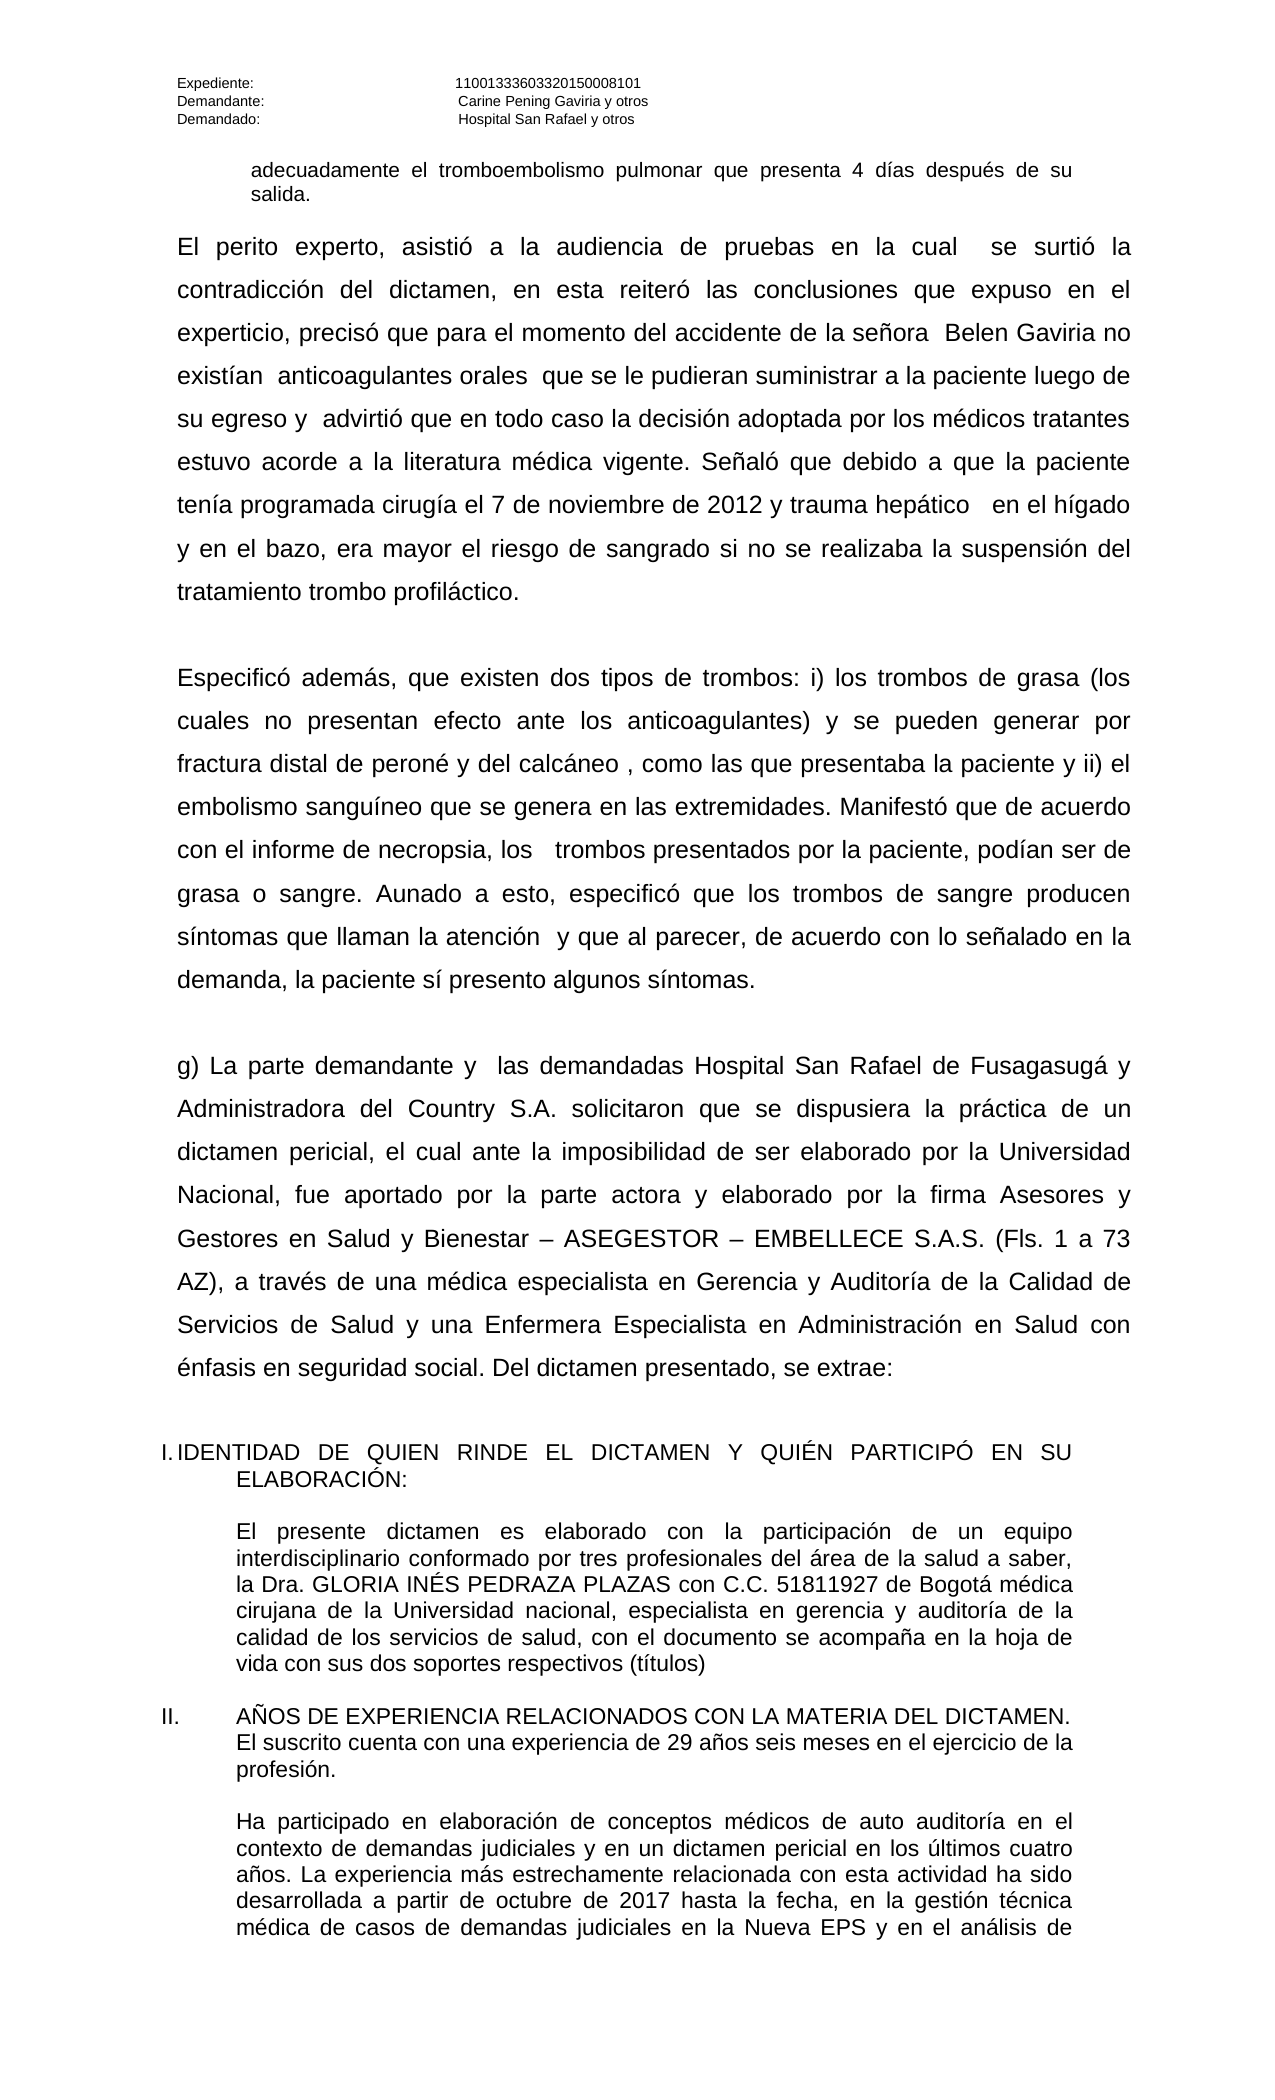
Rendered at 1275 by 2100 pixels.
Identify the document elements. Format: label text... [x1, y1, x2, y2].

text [251, 157, 1073, 205]
list El presente dictamen es elaborado con la participación de un equipo interdisciplinario conformado por tres profesionales del área de la salud a saber, la Dra. GLORIA INÉS PEDRAZA PLAZAS con C.C. 51811927 de Bogotá médica cirujana de la Universidad nacional, especialista en gerencia y auditoría de la calidad de los servicios de salud, con el documento se acompaña en la hoja de vida con sus dos soportes respectivos (títulos) [236, 1518, 1073, 1676]
text El perito experto, asistió a la audiencia de pruebas en la cual se surtió la contradicción del dictamen, en esta reiteró las conclusiones que expuso en el experticio, precisó que para el momento del accidente de la señora Belen Gaviria no existían anticoagulantes orales que se le pudieran suministrar a la paciente luego de su egreso y advirtió que en todo caso la decisión adoptada por los médicos tratantes estuvo acorde a la literatura médica vigente. Señaló que debido a que la paciente tenía programada cirugía el 7 de noviembre de 2012 y trauma hepático en el hígado y en el bazo, era mayor el riesgo de sangrado si no se realizaba la suspensión del tratamiento trombo profiláctico. [177, 232, 1133, 606]
list AÑOS DE EXPERIENCIA RELACIONADOS CON LA MATERIA DEL DICTAMEN. [161, 1703, 1073, 1729]
text g) La parte demandante y las demandadas Hospital San Rafael de Fusagasugá y Administradora del Country S.A. solicitaron que se dispusiera la práctica de un dictamen pericial, el cual ante la imposibilidad de ser elaborado por la Universidad Nacional, fue aportado por la parte actora y elaborado por la firma Asesores y Gestores en Salud y Bienestar – ASEGESTOR – EMBELLECE S.A.S. (Fls. 1 a 73 AZ), a través de una médica especialista en Gerencia y Auditoría de la Calidad de Servicios de Salud y una Enfermera Especialista en Administración en Salud con énfasis en seguridad social. Del dictamen presentado, se extrae: [177, 1051, 1133, 1382]
list IDENTIDAD DE QUIEN RINDE EL DICTAMEN Y QUIÉN PARTICIPÓ EN SU ELABORACIÓN: [161, 1439, 1073, 1492]
text Especificó además, que existen dos tipos de trombos: i) los trombos de grasa (los cuales no presentan efecto ante los anticoagulantes) y se pueden generar por fractura distal de peroné y del calcáneo , como las que presentaba la paciente y ii) el embolismo sanguíneo que se genera en las extremidades. Manifestó que de acuerdo con el informe de necropsia, los trombos presentados por la paciente, podían ser de grasa o sangre. Aunado a esto, especificó que los trombos de sangre producen síntomas que llaman la atención y que al parecer, de acuerdo con lo señalado en la demanda, la paciente sí presento algunos síntomas. [177, 663, 1133, 994]
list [236, 1808, 1073, 1940]
list El suscrito cuenta con una experiencia de 29 años seis meses en el ejercicio de la profesión. [236, 1729, 1073, 1782]
